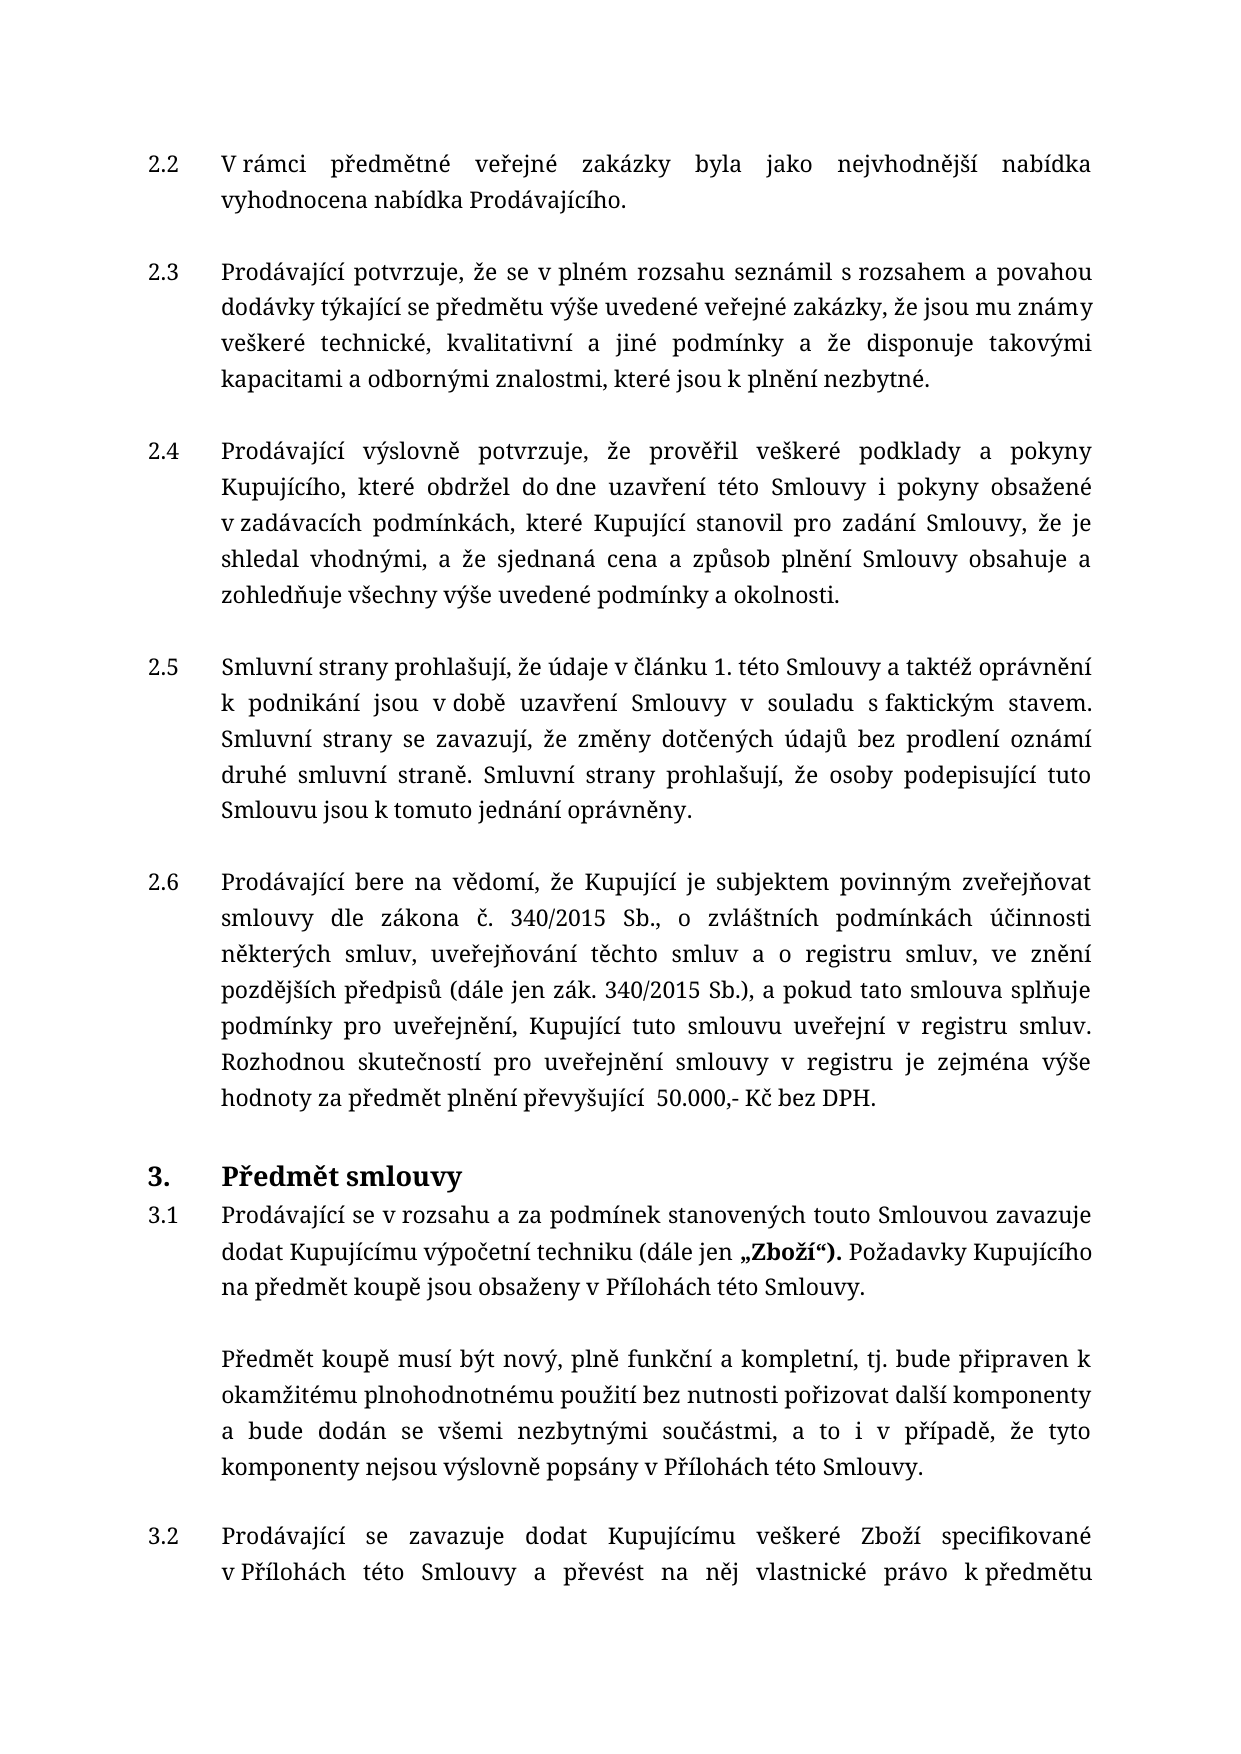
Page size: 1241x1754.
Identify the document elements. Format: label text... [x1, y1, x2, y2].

text 3.1 Prodávající se v rozsahu a za podmínek stanovených touto Smlouvou zavazuje dodat Kupujícímu výpočetní techniku (dále jen „Zboží“). Požadavky Kupujícího na předmět koupě jsou obsaženy v Přílohách této Smlouvy. [148, 1199, 1093, 1303]
text 2.5 Smluvní strany prohlašují, že údaje v článku 1. této Smlouvy a taktéž oprávnění k podnikání jsou v době uzavření Smlouvy v souladu s faktickým stavem. Smluvní strany se zavazují, že změny dotčených údajů bez prodlení oznámí druhé smluvní straně. Smluvní strany prohlašují, že osoby podepisující tuto Smlouvu jsou k tomuto jednání oprávněny. [148, 651, 1093, 826]
text 2.2 V rámci předmětné veřejné zakázky byla jako nejvhodnější nabídka vyhodnocena nabídka Prodávajícího. [148, 148, 1093, 215]
text 2.4 Prodávající výslovně potvrzuje, že prověřil veškeré podklady a pokyny Kupujícího, které obdržel do dne uzavření této Smlouvy i pokyny obsažené v zadávacích podmínkách, které Kupující stanovil pro zadání Smlouvy, že je shledal vhodnými, a že sjednaná cena a způsob plnění Smlouvy obsahuje a zohledňuje všechny výše uvedené podmínky a okolnosti. [148, 435, 1093, 610]
text 2.3 Prodávající potvrzuje, že se v plném rozsahu seznámil s rozsahem a povahou dodávky týkající se předmětu výše uvedené veřejné zakázky, že jsou mu známy veškeré technické, kvalitativní a jiné podmínky a že disponuje takovými kapacitami a odbornými znalostmi, které jsou k plnění nezbytné. [148, 255, 1093, 394]
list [148, 1520, 1093, 1587]
text 3. Předmět smlouvy [148, 1157, 1093, 1194]
text Předmět koupě musí být nový, plně funkční a kompletní, tj. bude připraven k okamžitému plnohodnotnému použití bez nutnosti pořizovat další komponenty a bude dodán se všemi nezbytnými součástmi, a to i v případě, že tyto komponenty nejsou výslovně popsány v Přílohách této Smlouvy. [148, 1343, 1093, 1482]
text 2.6 Prodávající bere na vědomí, že Kupující je subjektem povinným zveřejňovat smlouvy dle zákona č. 340/2015 Sb., o zvláštních podmínkách účinnosti některých smluv, uveřejňování těchto smluv a o registru smluv, ve znění pozdějších předpisů (dále jen zák. 340/2015 Sb.), a pokud tato smlouva splňuje podmínky pro uveřejnění, Kupující tuto smlouvu uveřejní v registru smluv. Rozhodnou skutečností pro uveřejnění smlouvy v registru je zejména výše hodnoty za předmět plnění převyšující 50.000,- Kč bez DPH. [148, 866, 1093, 1113]
